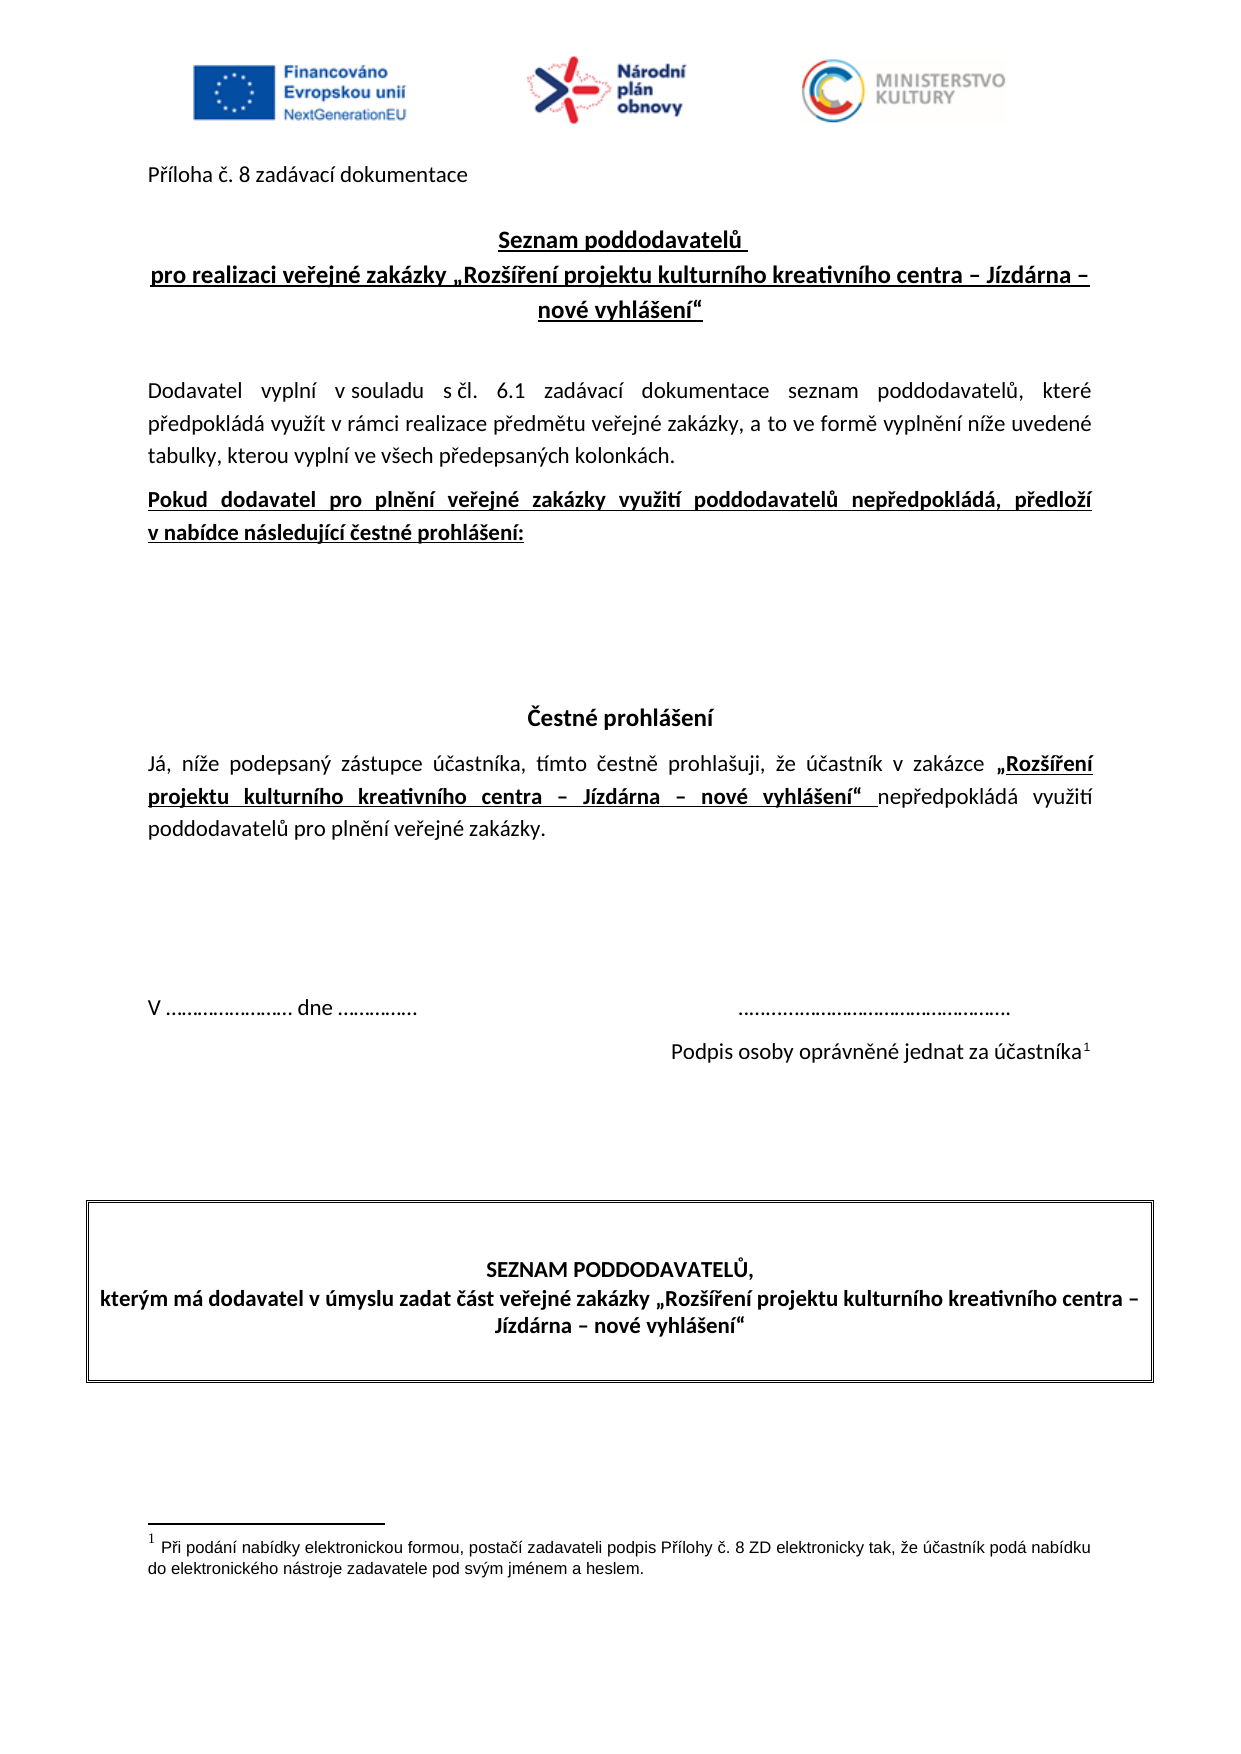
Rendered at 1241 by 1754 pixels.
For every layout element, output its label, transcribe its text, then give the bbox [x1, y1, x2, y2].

text Čestné prohlášení [148, 702, 1093, 733]
text Pokud dodavatel pro plnění veřejné zakázky využití poddodavatelů nepředpokládá, předloží v nabídce následující čestné prohlášení: [148, 486, 1093, 546]
text Podpis osoby oprávněné jednat za účastníka [148, 1037, 1093, 1065]
table_header SEZNAM PODDODAVATELŮ, kterým má dodavatel v úmyslu zadat část veřejné zakázky „Rozšíření projektu kulturního kreativního centra – Jízdárna – nové vyhlášení“ [89, 1203, 1151, 1380]
picture [147, 35, 1063, 148]
text Já, níže podepsaný zástupce účastníka, tímto čestně prohlašuji, že účastník v zakázce „Rozšíření projektu kulturního kreativního centra – Jízdárna – nové vyhlášení“ nepředpokládá využití poddodavatelů pro plnění veřejné zakázky. [148, 749, 1093, 842]
text Dodavatel vyplní v souladu s čl. 6.1 zadávací dokumentace seznam poddodavatelů, které předpokládá využít v rámci realizace předmětu veřejné zakázky, a to ve formě vyplnění níže uvedené tabulky, kterou vyplní ve všech předepsaných kolonkách. [148, 376, 1093, 469]
text pro realizaci veřejné zakázky „Rozšíření projektu kulturního kreativního centra – Jízdárna – nové vyhlášení“ [148, 259, 1093, 324]
text Seznam poddodavatelů [148, 224, 1093, 254]
text V …………………… dne …………… ..…......…………………………………. [148, 993, 1093, 1021]
